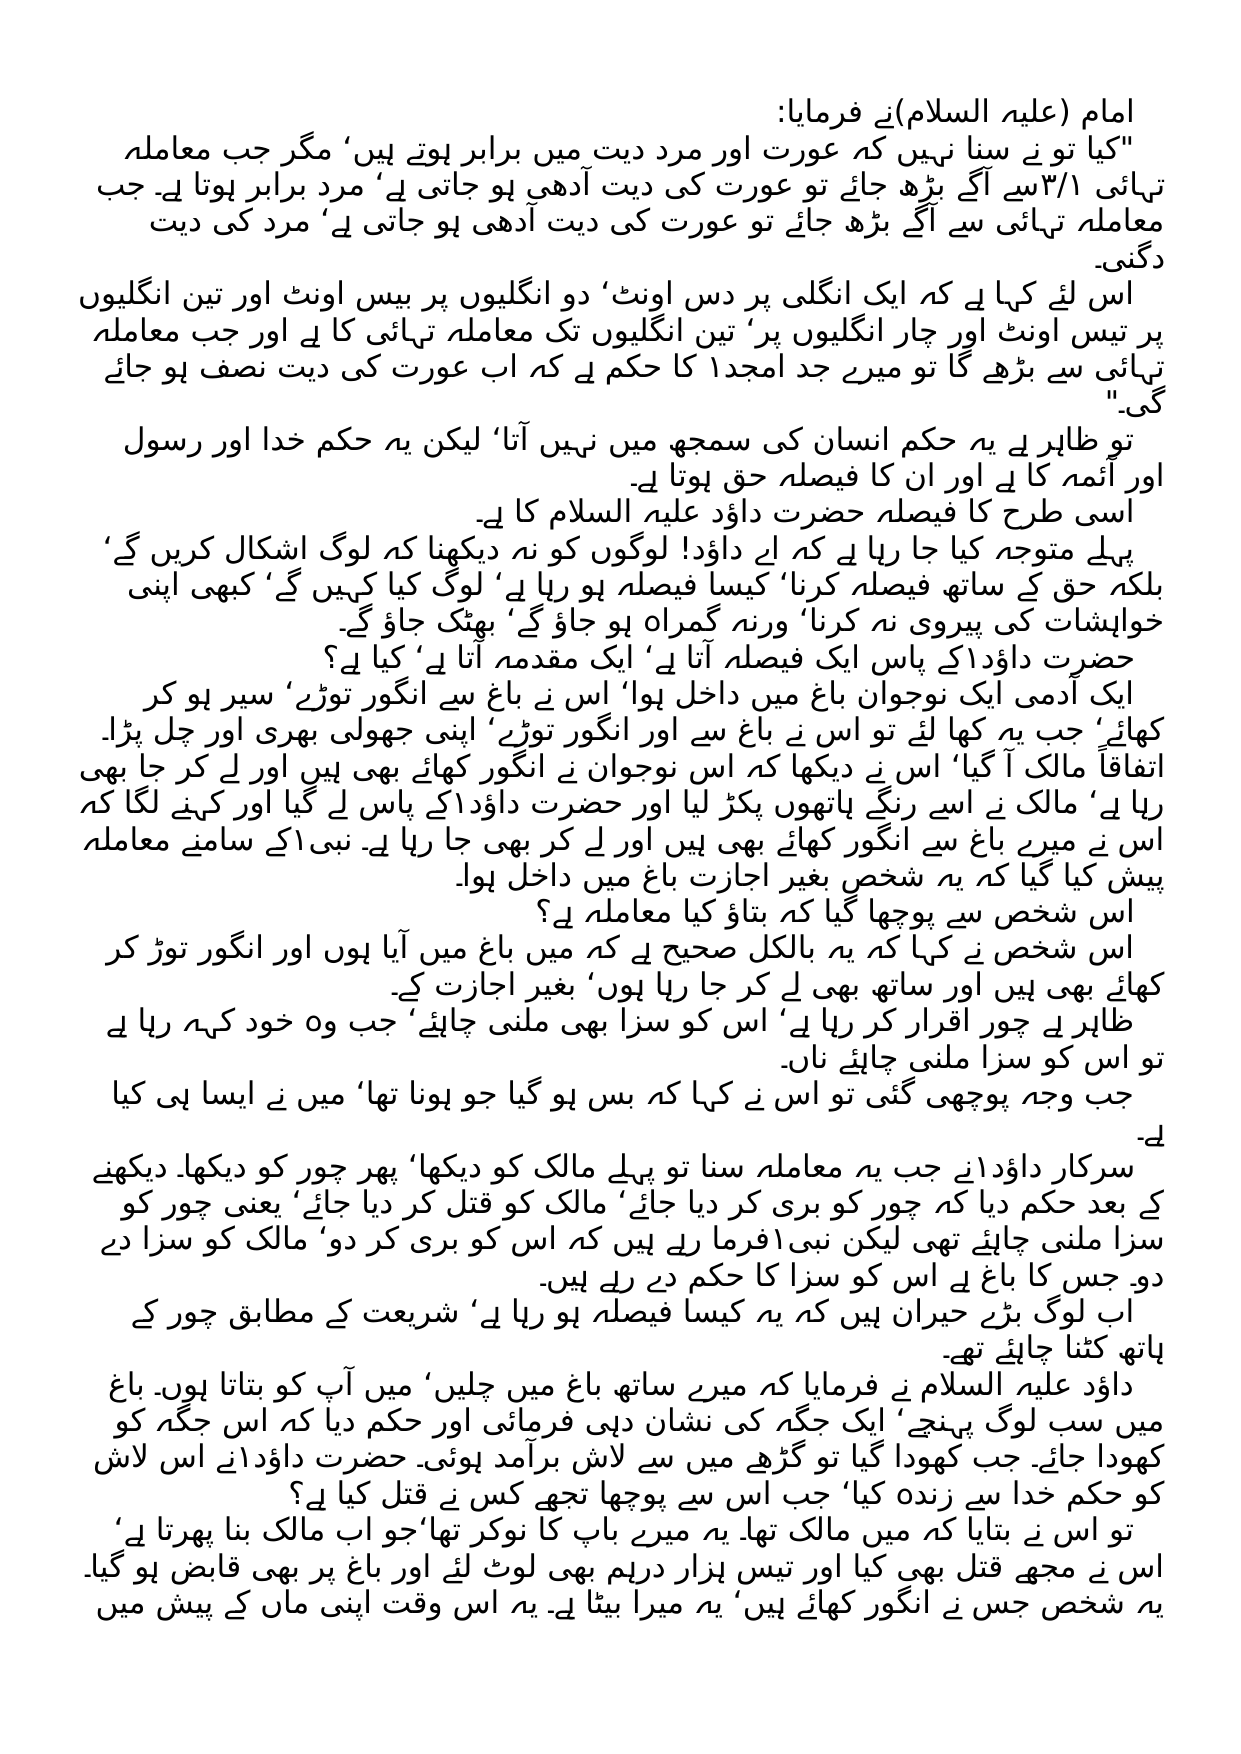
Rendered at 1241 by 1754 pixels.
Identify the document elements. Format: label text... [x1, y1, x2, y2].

text ظاہر ہے چور اقرار کر رہا ہے‘ اس کو سزا بھی ملنی چاہئے‘ جب وہ خود کہہ رہا ہے تو اس کو سزا ملنی چاہئے ناں۔ [75, 1003, 1165, 1075]
text اس لئے کہا ہے کہ ایک انگلی پر دس اونٹ‘ دو انگلیوں پر بیس اونٹ اور تین انگلیوں پر تیس اونٹ اور چار انگلیوں پر‘ تین انگلیوں تک معاملہ تہائی کا ہے اور جب معاملہ تہائی سے بڑھے گا تو میرے جد امجد۱ کا حکم ہے کہ اب عورت کی دیت نصف ہو جائے گی۔" [75, 276, 1165, 421]
text اب لوگ بڑے حیران ہیں کہ یہ کیسا فیصلہ ہو رہا ہے‘ شریعت کے مطابق چور کے ہاتھ کٹنا چاہئے تھے۔ [75, 1293, 1165, 1366]
text تو ظاہر ہے یہ حکم انسان کی سمجھ میں نہیں آتا‘ لیکن یہ حکم خدا اور رسول اور آئمہ کا ہے اور ان کا فیصلہ حق ہوتا ہے۔ [75, 421, 1165, 494]
text اس شخص نے کہا کہ یہ بالکل صحیح ہے کہ میں باغ میں آیا ہوں اور انگور توڑ کر کھائے بھی ہیں اور ساتھ بھی لے کر جا رہا ہوں‘ بغیر اجازت کے۔ [75, 930, 1165, 1003]
text سرکار داؤد۱نے جب یہ معاملہ سنا تو پہلے مالک کو دیکھا‘ پھر چور کو دیکھا۔ دیکھنے کے بعد حکم دیا کہ چور کو بری کر دیا جائے‘ مالک کو قتل کر دیا جائے‘ یعنی چور کو سزا ملنی چاہئے تھی لیکن نبی۱فرما رہے ہیں کہ اس کو بری کر دو‘ مالک کو سزا دے دو۔ جس کا باغ ہے اس کو سزا کا حکم دے رہے ہیں۔ [75, 1148, 1165, 1293]
text امام (علیہ السلام)نے فرمایا: [75, 94, 1165, 130]
text حضرت داؤد۱کے پاس ایک فیصلہ آتا ہے‘ ایک مقدمہ آتا ہے‘ کیا ہے؟ [75, 639, 1165, 675]
text پہلے متوجہ کیا جا رہا ہے کہ اے داؤد! لوگوں کو نہ دیکھنا کہ لوگ اشکال کریں گے‘ بلکہ حق کے ساتھ فیصلہ کرنا‘ کیسا فیصلہ ہو رہا ہے‘ لوگ کیا کہیں گے‘ کبھی اپنی خواہشات کی پیروی نہ کرنا‘ ورنہ گمراہ ہو جاؤ گے‘ بھٹک جاؤ گے۔ [75, 530, 1165, 639]
text جب وجہ پوچھی گئی تو اس نے کہا کہ بس ہو گیا جو ہونا تھا‘ میں نے ایسا ہی کیا ہے۔ [75, 1075, 1165, 1148]
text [75, 1512, 1165, 1621]
text اس شخص سے پوچھا گیا کہ بتاؤ کیا معاملہ ہے؟ [75, 893, 1165, 930]
text داؤد علیہ السلام نے فرمایا کہ میرے ساتھ باغ میں چلیں‘ میں آپ کو بتاتا ہوں۔ باغ میں سب لوگ پہنچے‘ ایک جگہ کی نشان دہی فرمائی اور حکم دیا کہ اس جگہ کو کھودا جائے۔ جب کھودا گیا تو گڑھے میں سے لاش برآمد ہوئی۔ حضرت داؤد۱نے اس لاش کو حکم خدا سے زندہ کیا‘ جب اس سے پوچھا تجھے کس نے قتل کیا ہے؟ [75, 1366, 1165, 1512]
text ایک آدمی ایک نوجوان باغ میں داخل ہوا‘ اس نے باغ سے انگور توڑے‘ سیر ہو کر کھائے‘ جب یہ کھا لئے تو اس نے باغ سے اور انگور توڑے‘ اپنی جھولی بھری اور چل پڑا۔ اتفاقاً مالک آ گیا‘ اس نے دیکھا کہ اس نوجوان نے انگور کھائے بھی ہیں اور لے کر جا بھی رہا ہے‘ مالک نے اسے رنگے ہاتھوں پکڑ لیا اور حضرت داؤد۱کے پاس لے گیا اور کہنے لگا کہ اس نے میرے باغ سے انگور کھائے بھی ہیں اور لے کر بھی جا رہا ہے۔ نبی۱کے سامنے معاملہ پیش کیا گیا کہ یہ شخص بغیر اجازت باغ میں داخل ہوا۔ [75, 675, 1165, 893]
text اسی طرح کا فیصلہ حضرت داؤد علیہ السلام کا ہے۔ [75, 494, 1165, 530]
text "کیا تو نے سنا نہیں کہ عورت اور مرد دیت میں برابر ہوتے ہیں‘ مگر جب معاملہ تہائی ۳/۱سے آگے بڑھ جائے تو عورت کی دیت آدھی ہو جاتی ہے‘ مرد برابر ہوتا ہے۔ جب معاملہ تہائی سے آگے بڑھ جائے تو عورت کی دیت آدھی ہو جاتی ہے‘ مرد کی دیت دگنی۔ [75, 130, 1165, 276]
